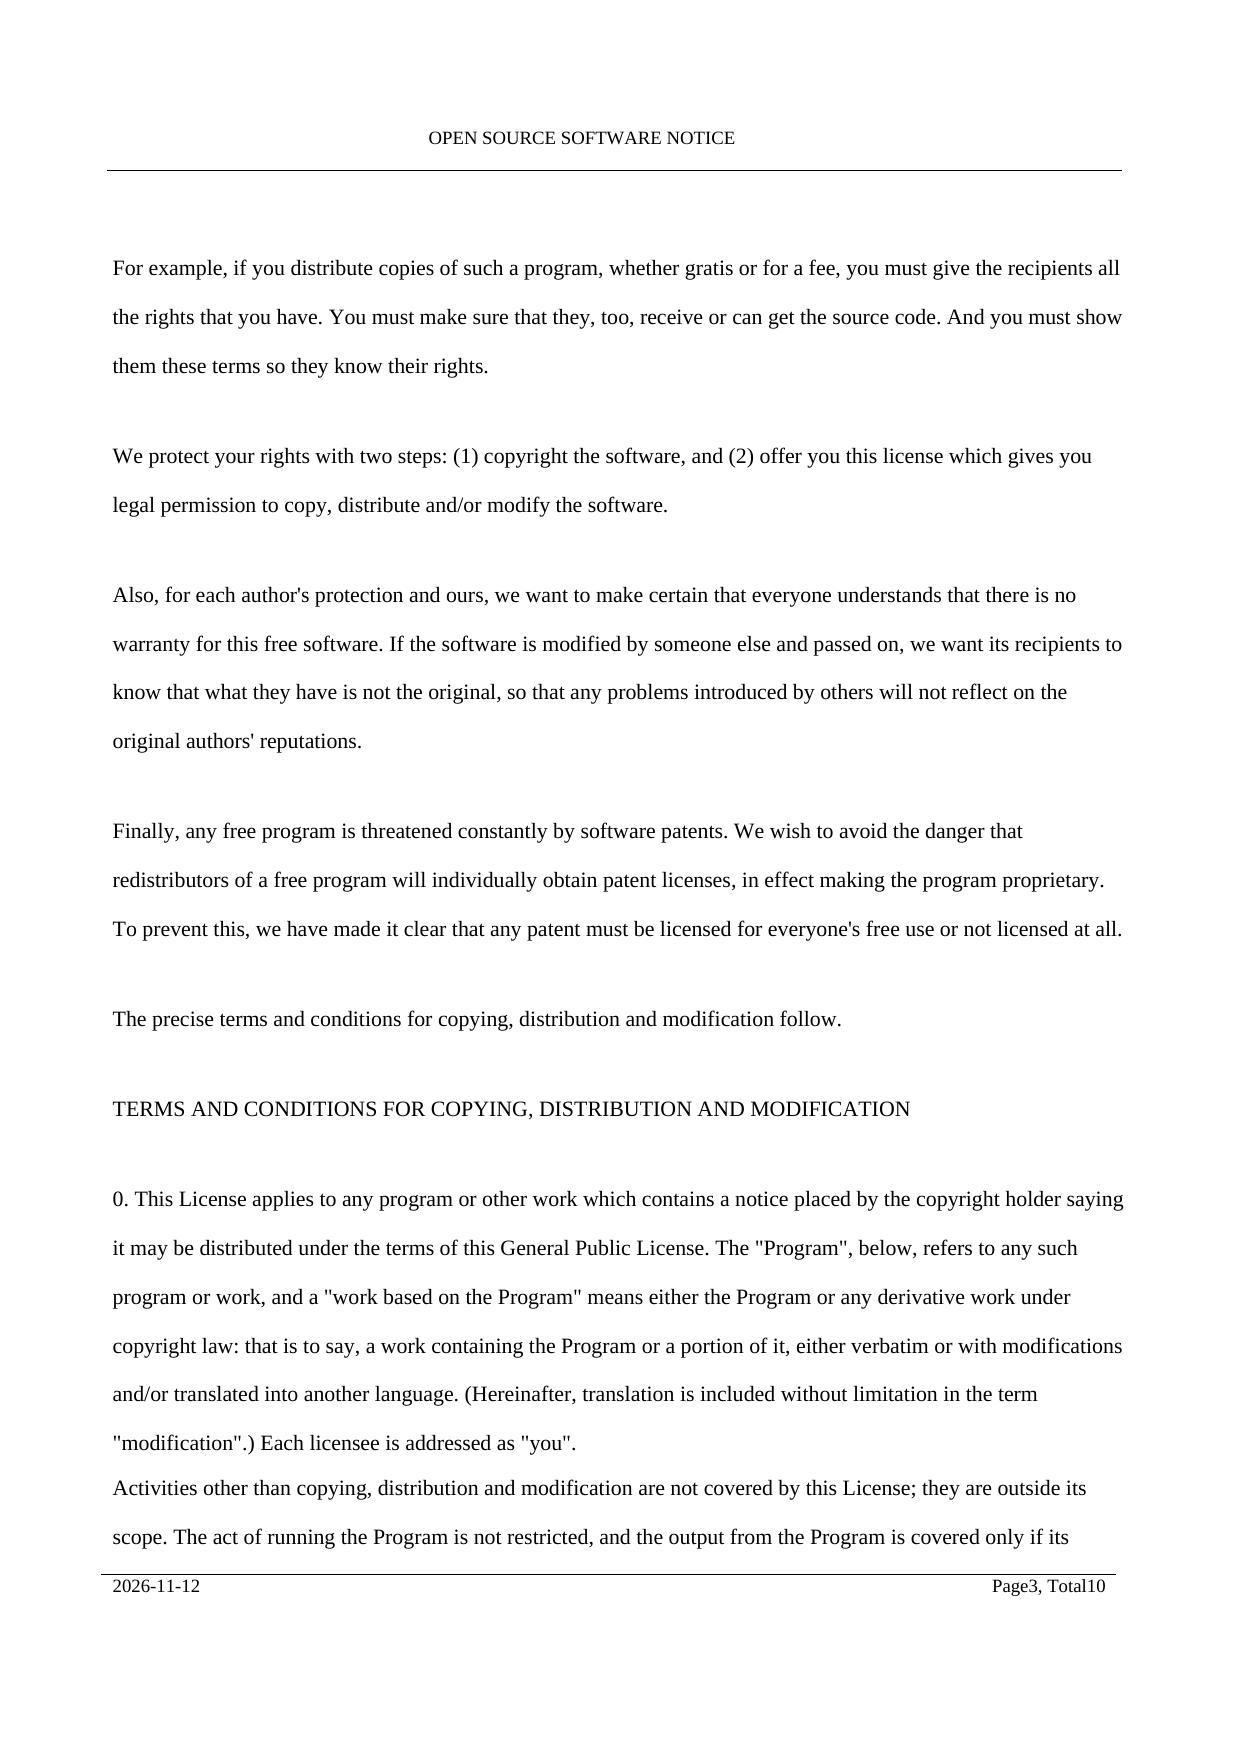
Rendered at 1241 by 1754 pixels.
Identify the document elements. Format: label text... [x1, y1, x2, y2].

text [112, 1472, 1128, 1553]
text 0. This License applies to any program or other work which contains a notice placed by the copyright holder saying it may be distributed under the terms of this General Public License. The "Program", below, refers to any such program or work, and a "work based on the Program" means either the Program or any derivative work under copyright law: that is to say, a work containing the Program or a portion of it, either verbatim or with modifications and/or translated into another language. (Hereinafter, translation is included without limitation in the term "modification".) Each licensee is addressed as "you". [112, 1183, 1128, 1459]
text Also, for each author's protection and ours, we want to make certain that everyone understands that there is no warranty for this free software. If the software is modified by someone else and passed on, we want its recipients to know that what they have is not the original, so that any problems introduced by others will not reflect on the original authors' reputations. [112, 578, 1128, 757]
text TERMS AND CONDITIONS FOR COPYING, DISTRIBUTION AND MODIFICATION [112, 1092, 1128, 1125]
text We protect your rights with two steps: (1) copyright the software, and (2) offer you this license which gives you legal permission to copy, distribute and/or modify the software. [112, 439, 1128, 520]
text For example, if you distribute copies of such a program, whether gratis or for a fee, you must give the recipients all the rights that you have. You must make sure that they, too, receive or can get the source code. And you must show them these terms so they know their rights. [112, 251, 1128, 381]
text The precise terms and conditions for copying, distribution and modification follow. [112, 1002, 1128, 1035]
text Finally, any free program is threatened constantly by software patents. We wish to avoid the danger that redistributors of a free program will individually obtain patent licenses, in effect making the program proprietary. To prevent this, we have made it clear that any patent must be licensed for everyone's free use or not licensed at all. [112, 814, 1128, 944]
